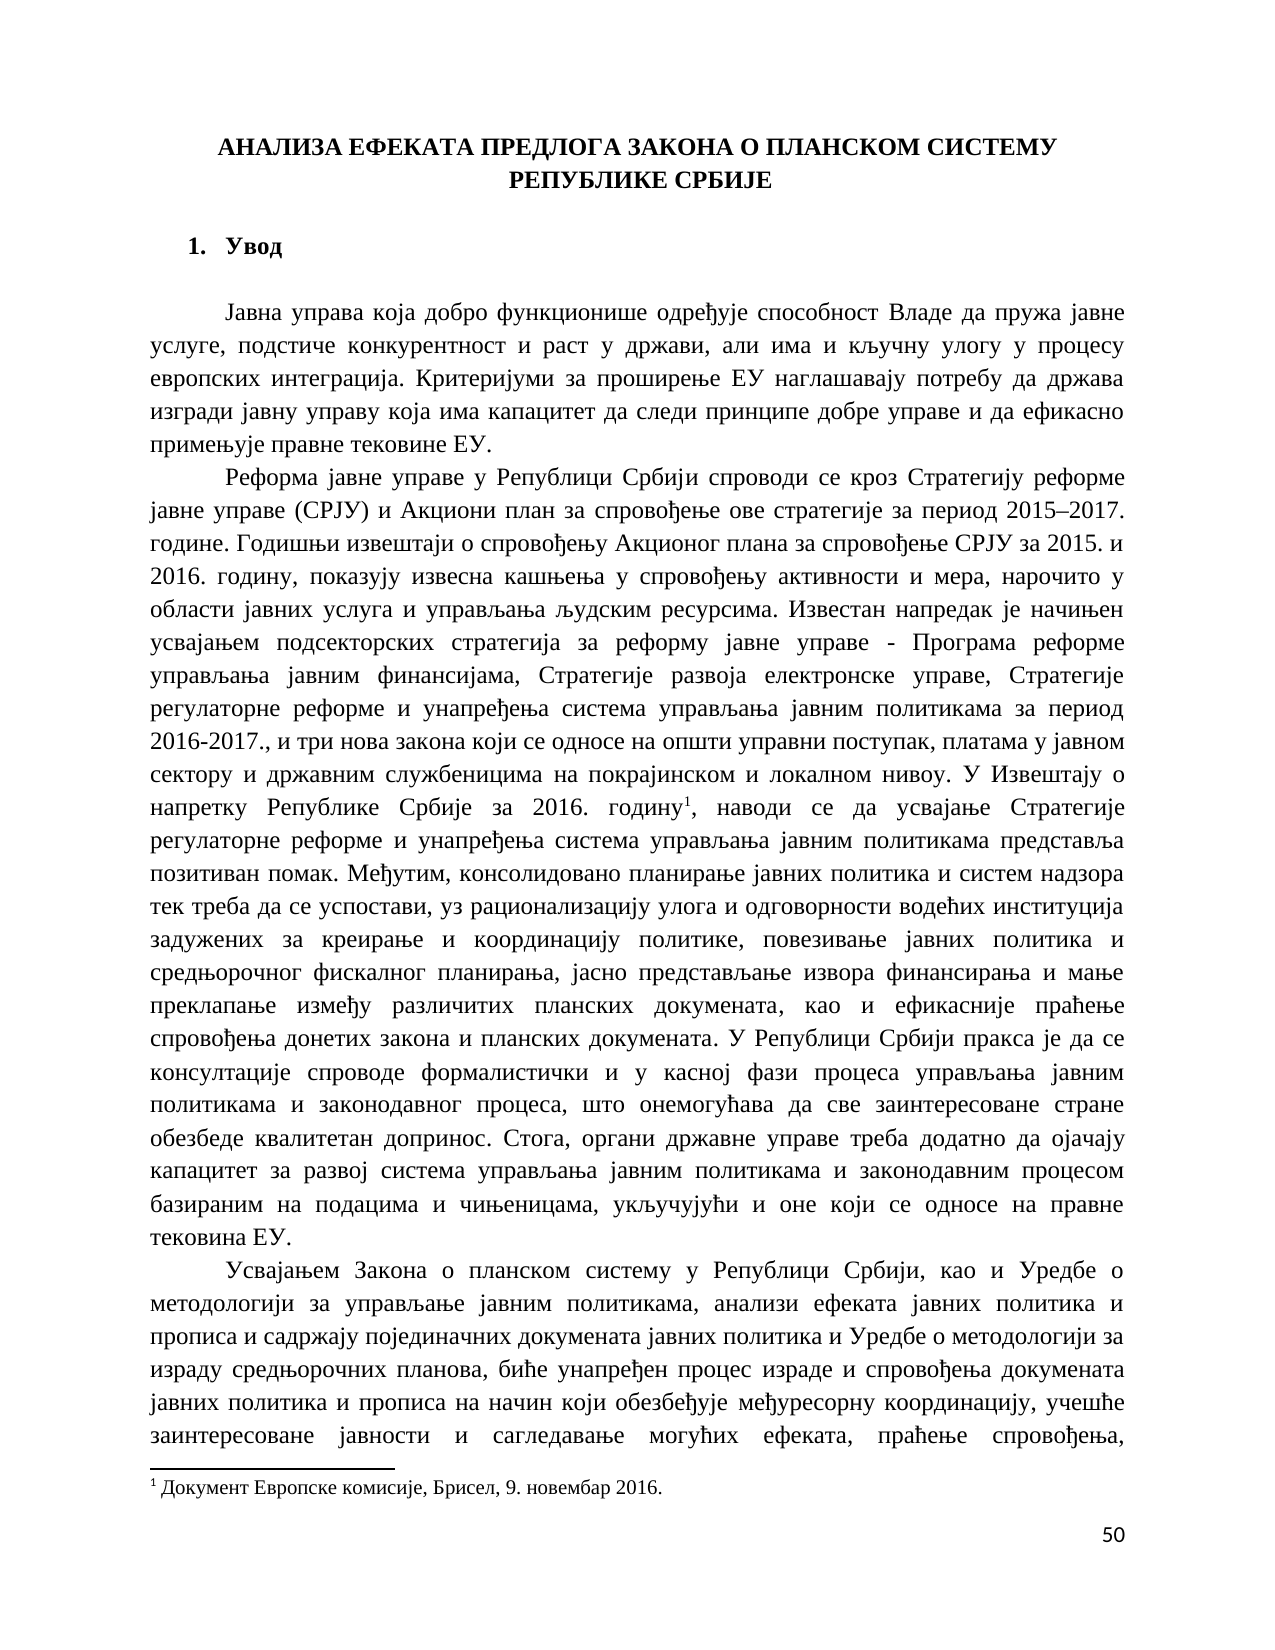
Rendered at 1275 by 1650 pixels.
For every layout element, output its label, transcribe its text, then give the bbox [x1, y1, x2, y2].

list Увод [187, 231, 1125, 260]
text Реформа јавне управе у Републици Србији спроводи се кроз Стратегију реформе јавне управе (СРЈУ) и Акциони план за спровођење ове стратегије за период 2015–2017. године. Годишњи извештаји о спровођењу Акционог плана за спровођење СРЈУ за 2015. и 2016. годину, показују извесна кашњења у спровођењу активности и мера, нарочито у области јавних услуга и управљања људским ресурсима. Известан напредак је начињен усвајањем подсекторских стратегија за реформу јавне управе - Програма реформе управљања јавним финансијама, Стратегије развоја електронске управе, Стратегије регулаторне реформе и унапређења система управљања јавним политикама за период 2016-2017., и три нова закона који се односе на општи управни поступак, платама у јавном сектору и државним службеницима на покрајинском и локалном нивоу. У Извештају о напретку Републике Србије за 2016. годину, наводи се да усвајање Стратегије регулаторне реформе и унапређења система управљања јавним политикама представља позитиван помак. Међутим, консолидовано планирање јавних политика и систем надзора тек треба да се успостави, уз рационализацију улога и одговорности водећих институција задужених за креирање и координацију политике, повезивање јавних политика и средњорочног фискалног планирања, јасно представљање извора финансирања и мање преклапање између различитих планских докумената, као и ефикасније праћење спровођења донетих закона и планских докумената. У Републици Србији пракса је да се консултације спроводе формалистички и у касној фази процеса управљања јавним политикама и законодавног процеса, што онемогућава да све заинтересоване стране обезбеде квалитетан допринос. Стога, органи државне управе треба додатно да ојачају капацитет за развој система управљања јавним политикама и законодавним процесом базираним на подацима и чињеницама, укључујући и оне који се односе на правне тековина ЕУ. [150, 462, 1125, 1250]
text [150, 1255, 1125, 1448]
text Јавна управа која добро функционише одређује способност Владе да пружа јавне услуге, подстиче конкурентност и раст у држави, али има и кључну улогу у процесу европских интеграција. Критеријуми за проширење ЕУ наглашавају потребу да држава изгради јавну управу која има капацитет да следи принципе добре управе и да ефикасно примењује правне тековине ЕУ. [150, 297, 1125, 458]
text РЕПУБЛИКЕ СРБИЈЕ [150, 165, 1125, 194]
text АНАЛИЗА ЕФЕКАТА ПРЕДЛОГА ЗАКОНА О ПЛАНСКОМ СИСТЕМУ [150, 132, 1125, 161]
